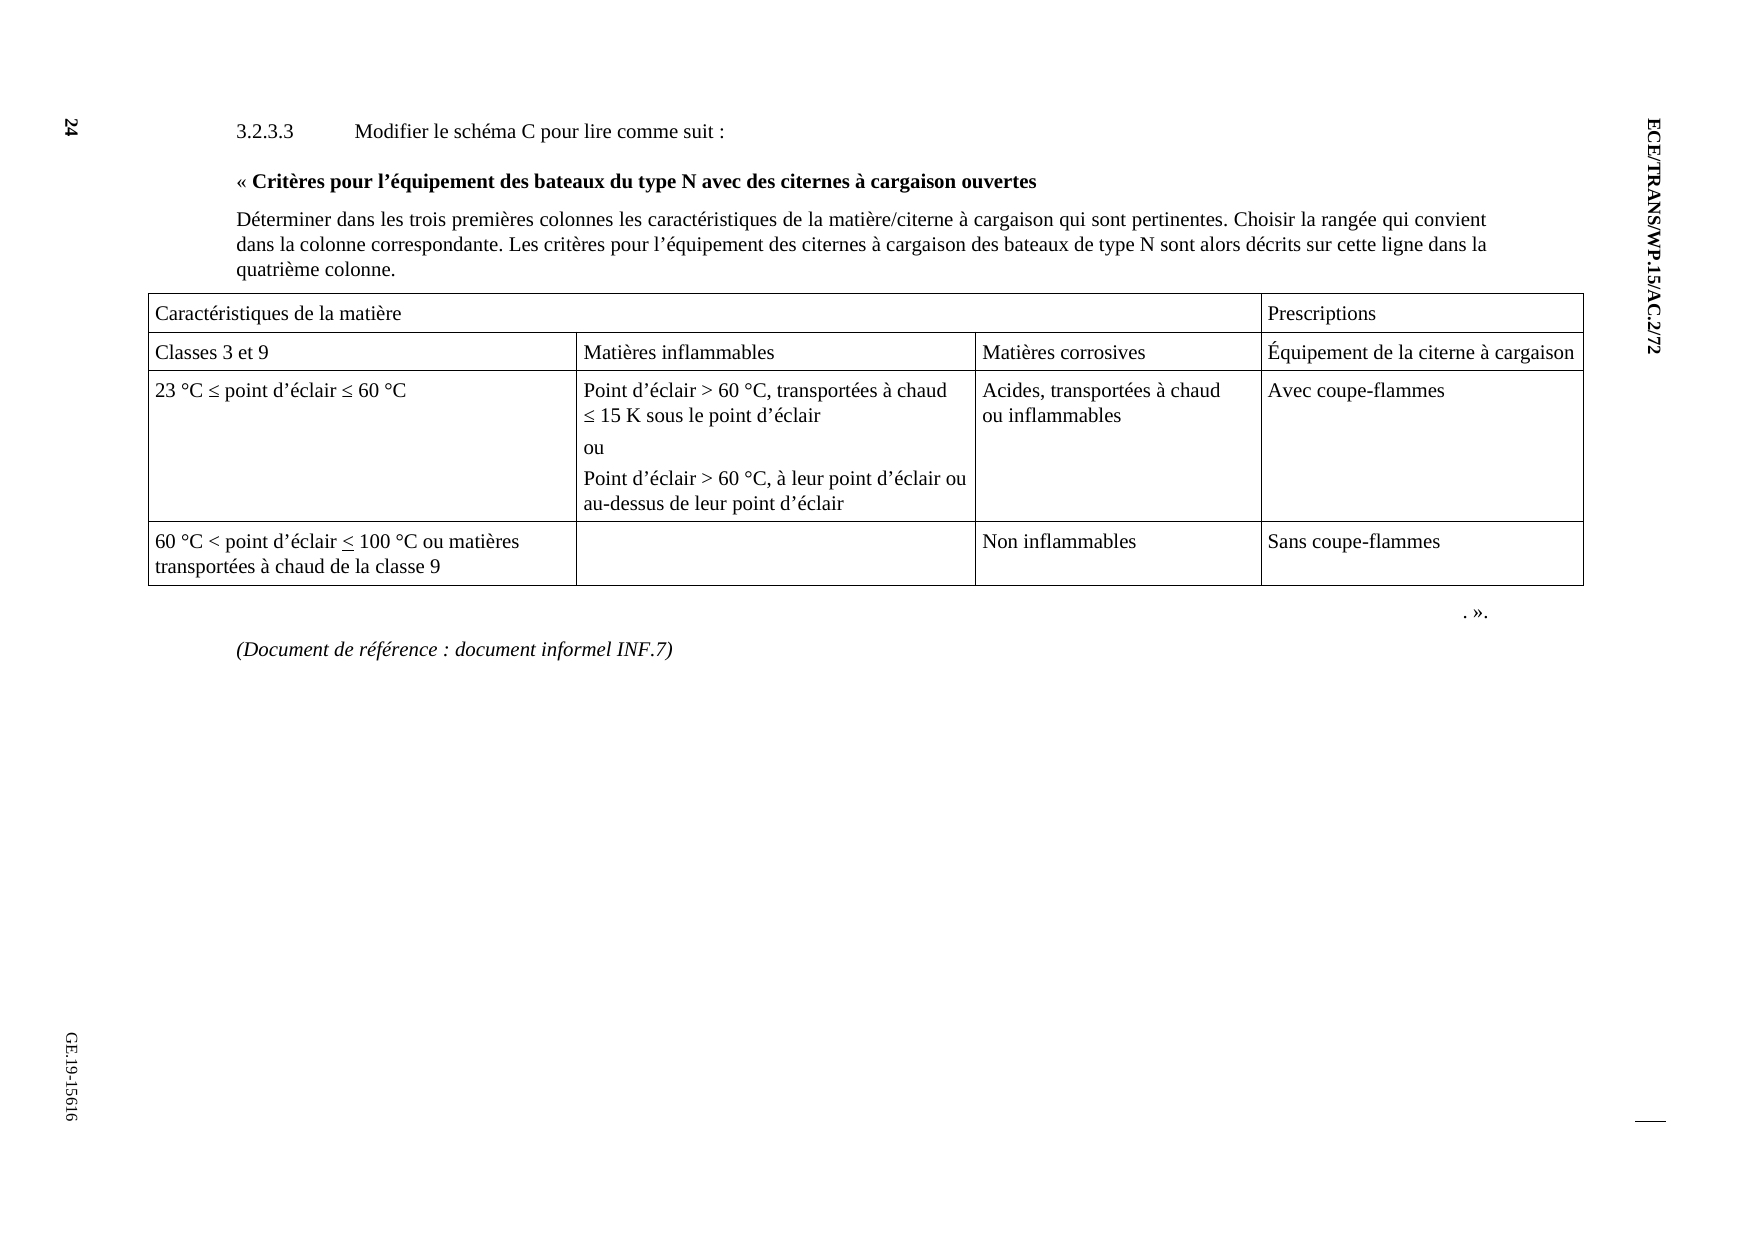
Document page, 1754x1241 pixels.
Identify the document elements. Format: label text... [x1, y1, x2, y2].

table_cell Point d’éclair > 60 °C, transportées à chaud ≤ 15 K sous le point d’éclair ou Point d’éclair > 60 °C, à leur point d’éclair ou au-dessus de leur point d’éclair [577, 371, 975, 521]
table_cell Sans coupe-flammes [1262, 522, 1583, 585]
table_cell Non inflammables [976, 522, 1261, 585]
table_cell Acides, transportées à chaud ou inflammables [976, 371, 1261, 521]
text (Document de référence : document informel INF.7) [236, 636, 1488, 661]
text « Critères pour l’équipement des bateaux du type N avec des citernes à cargaison ouvertes [118, 168, 1488, 193]
table_cell Classes 3 et 9 [149, 333, 576, 370]
table_cell [577, 522, 975, 585]
table_cell 23 °C ≤ point d’éclair ≤ 60 °C [149, 371, 576, 521]
text . ». [236, 598, 1488, 623]
table_header Prescriptions [1262, 294, 1583, 332]
text Déterminer dans les trois premières colonnes les caractéristiques de la matière/citerne à cargaison qui sont pertinentes. Choisir la rangée qui convient dans la colonne correspondante. Les critères pour l’équipement des citernes à cargaison des bateaux de type N sont alors décrits sur cette ligne dans la quatrième colonne. [236, 206, 1488, 281]
table_cell Matières inflammables [577, 333, 975, 370]
table_cell 60 °C < point d’éclair < 100 °C ou matières transportées à chaud de la classe 9 [149, 522, 576, 585]
table_cell Matières corrosives [976, 333, 1261, 370]
table_cell Avec coupe-flammes [1262, 371, 1583, 521]
table_cell Équipement de la citerne à cargaison [1262, 333, 1583, 370]
table_header Caractéristiques de la matière [149, 294, 1261, 332]
text 3.2.3.3 Modifier le schéma C pour lire comme suit : [236, 118, 1488, 143]
